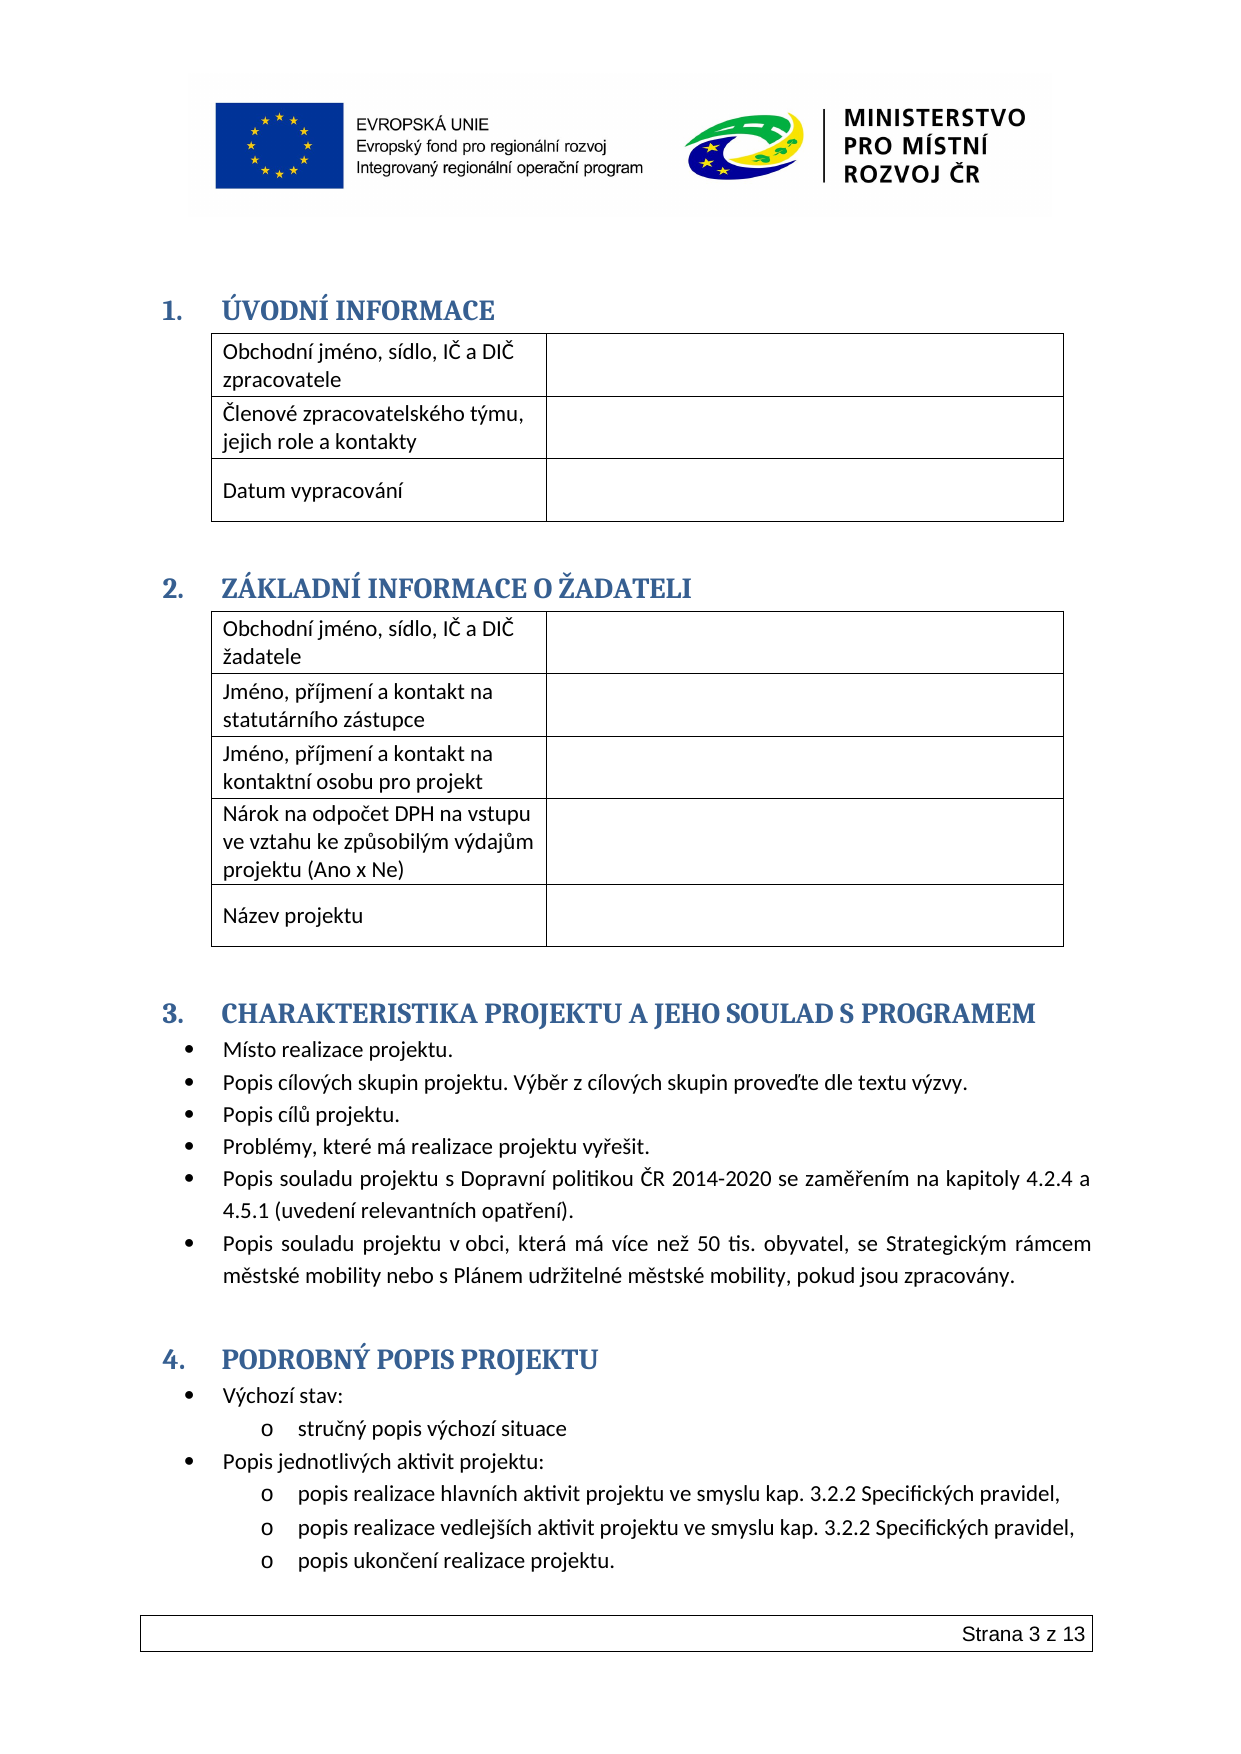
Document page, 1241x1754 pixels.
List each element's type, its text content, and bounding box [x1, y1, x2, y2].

table_cell [547, 397, 1063, 458]
list popis realizace hlavních aktivit projektu ve smyslu kap. 3.2.2 Specifických pravidel, [260, 1479, 1093, 1509]
list stručný popis výchozí situace [260, 1414, 1093, 1443]
list Popis cílových skupin projektu. Výběr z cílových skupin proveďte dle textu výzvy. [185, 1068, 1093, 1096]
list Výchozí stav: [185, 1382, 1093, 1410]
list Popis cílů projektu. [185, 1100, 1093, 1128]
table_cell Datum vypracování [212, 459, 546, 521]
table_cell [547, 459, 1063, 521]
table_header [547, 612, 1063, 673]
list Popis souladu projektu s Dopravní politikou ČR 2014-2020 se zaměřením na kapitoly 4.2.4 a 4.5.1 (uvedení relevantních opatření). [185, 1164, 1093, 1224]
picture [187, 73, 1053, 217]
subtitle Charakteristika projektu a jeho soulad s programem [162, 997, 1093, 1031]
subtitle Podrobný popis projektu [162, 1343, 1093, 1377]
list Problémy, které má realizace projektu vyřešit. [185, 1132, 1093, 1160]
list Místo realizace projektu. [185, 1036, 1093, 1064]
table_cell [547, 799, 1063, 883]
list Popis jednotlivých aktivit projektu: [185, 1447, 1093, 1475]
subtitle ÚVODNÍ INFORMACE [162, 294, 1093, 328]
subtitle ZÁKLADNÍ INFORMACE O ŽADATELI [162, 572, 1093, 606]
table_cell Jméno, příjmení a kontakt na statutárního zástupce [212, 674, 546, 736]
table_header Obchodní jméno, sídlo, IČ a DIČ žadatele [212, 612, 546, 673]
table_cell Nárok na odpočet DPH na vstupu ve vztahu ke způsobilým výdajům projektu (Ano x Ne) [212, 799, 546, 883]
table_cell Název projektu [212, 885, 546, 946]
list Popis souladu projektu v obci, která má více než 50 tis. obyvatel, se Strategickým rámcem městské mobility nebo s Plánem udržitelné městské mobility, pokud jsou zpracovány. [185, 1229, 1093, 1289]
table_cell [547, 885, 1063, 946]
table_cell Členové zpracovatelského týmu, jejich role a kontakty [212, 397, 546, 458]
list popis realizace vedlejších aktivit projektu ve smyslu kap. 3.2.2 Specifických pravidel, [260, 1513, 1093, 1542]
table_cell [547, 737, 1063, 798]
list popis ukončení realizace projektu. [260, 1547, 1093, 1576]
table_header Obchodní jméno, sídlo, IČ a DIČ zpracovatele [212, 334, 546, 396]
table_header [547, 334, 1063, 396]
table_cell [547, 674, 1063, 736]
table_cell Jméno, příjmení a kontakt na kontaktní osobu pro projekt [212, 737, 546, 798]
